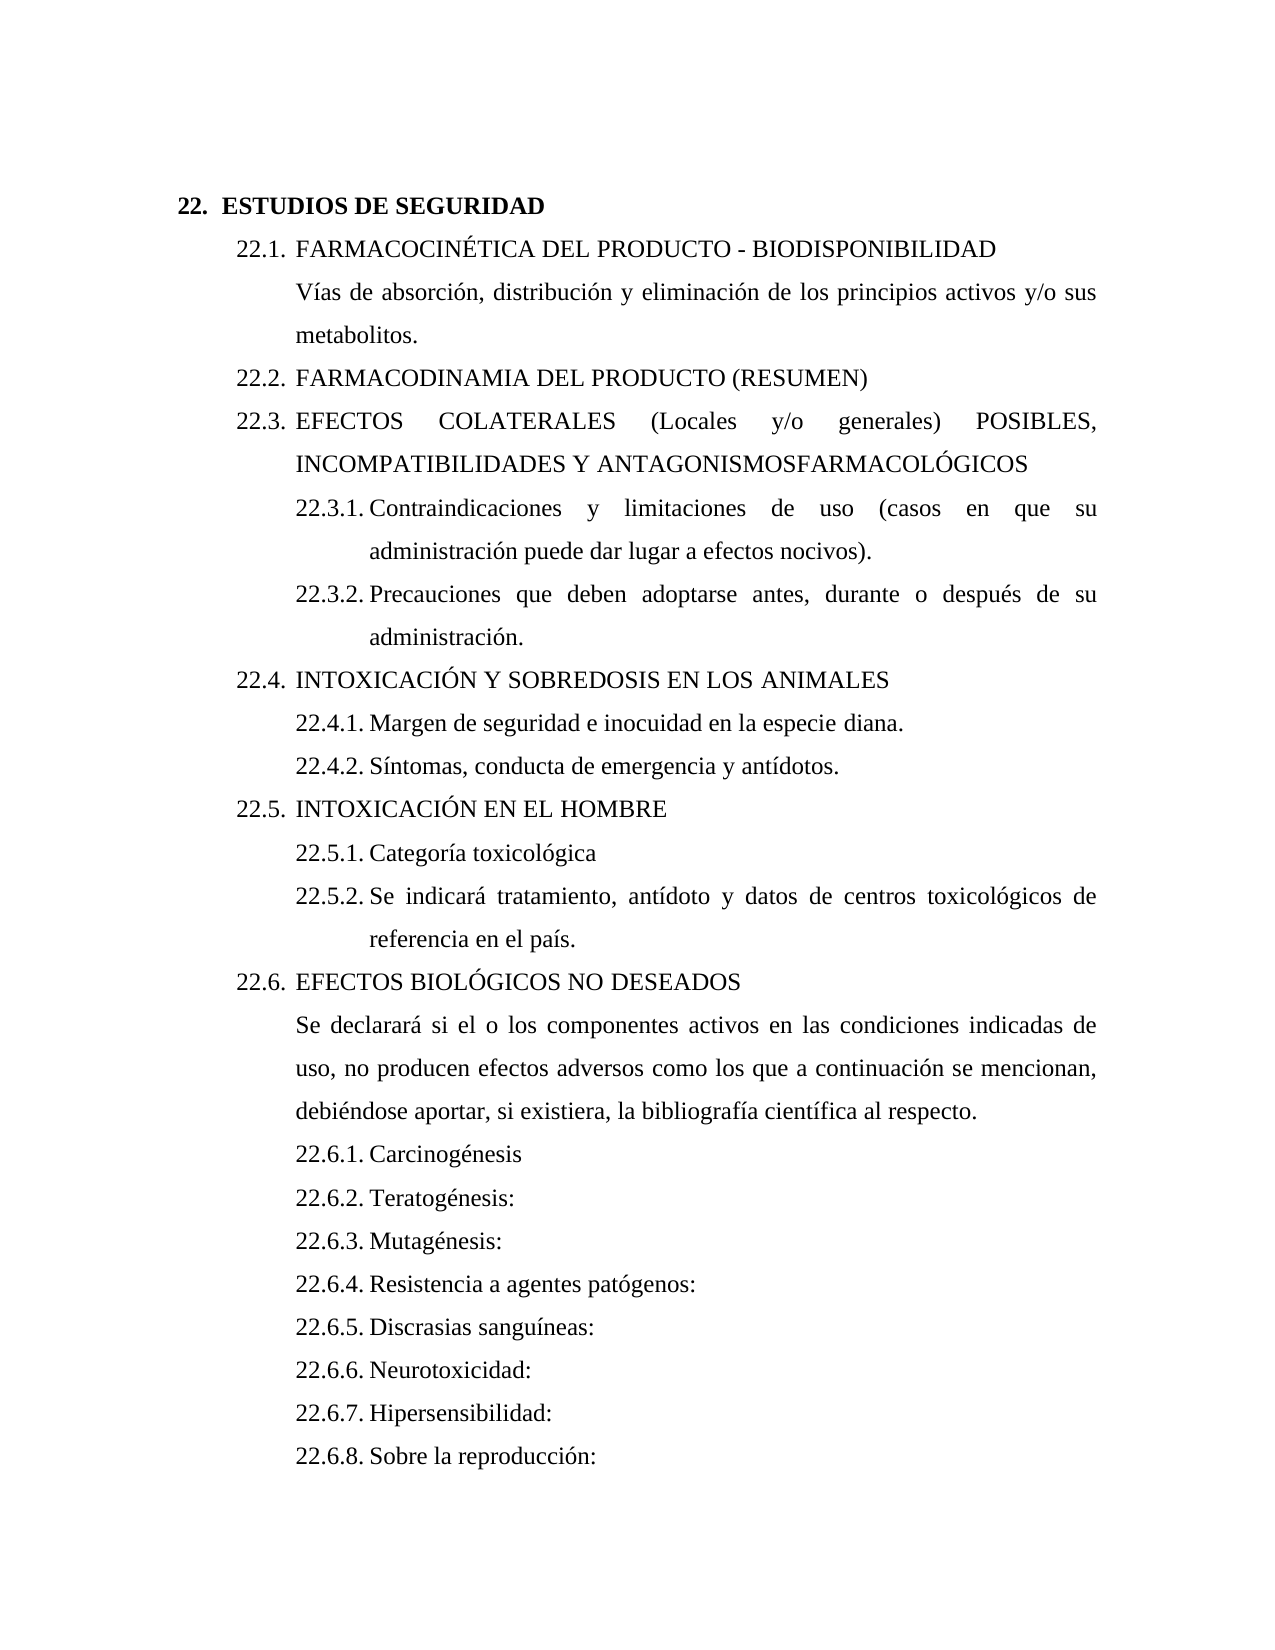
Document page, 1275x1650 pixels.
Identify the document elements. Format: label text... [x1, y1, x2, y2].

list Precauciones que deben adoptarse antes, durante o después de su administración. [295, 579, 1098, 651]
list FARMACODINAMIA DEL PRODUCTO (RESUMEN) [236, 363, 1098, 392]
text Vías de absorción, distribución y eliminación de los principios activos y/o sus metabolitos. [295, 277, 1098, 349]
list Sobre la reproducción: [295, 1441, 1098, 1470]
list Teratogénesis: [295, 1183, 1098, 1211]
list Categoría toxicológica [295, 838, 1098, 866]
list Hipersensibilidad: [295, 1398, 1098, 1427]
list Resistencia a agentes patógenos: [295, 1269, 1098, 1298]
list ESTUDIOS DE SEGURIDAD [177, 191, 1098, 219]
text Se declarará si el o los componentes activos en las condiciones indicadas de uso, no producen efectos adversos como los que a continuación se mencionan, debiéndose aportar, si existiera, la bibliografía científica al respecto. [295, 1010, 1098, 1125]
list INTOXICACIÓN EN EL HOMBRE [236, 794, 1098, 823]
list EFECTOS COLATERALES (Locales y/o generales) POSIBLES, INCOMPATIBILIDADES Y ANTAGONISMOSFARMACOLÓGICOS [236, 406, 1098, 478]
list Contraindicaciones y limitaciones de uso (casos en que su administración puede dar lugar a efectos nocivos). [295, 493, 1098, 564]
list EFECTOS BIOLÓGICOS NO DESEADOS [236, 967, 1098, 996]
list Síntomas, conducta de emergencia y antídotos. [295, 751, 1098, 780]
list Neurotoxicidad: [295, 1355, 1098, 1384]
list FARMACOCINÉTICA DEL PRODUCTO - BIODISPONIBILIDAD [236, 234, 1098, 263]
list Mutagénesis: [295, 1226, 1098, 1254]
list Se indicará tratamiento, antídoto y datos de centros toxicológicos de referencia en el país. [295, 881, 1098, 953]
list INTOXICACIÓN Y SOBREDOSIS EN LOS ANIMALES [236, 665, 1098, 694]
list Margen de seguridad e inocuidad en la especie diana. [295, 708, 1098, 737]
list Carcinogénesis [295, 1139, 1098, 1168]
list Discrasias sanguíneas: [295, 1312, 1098, 1341]
